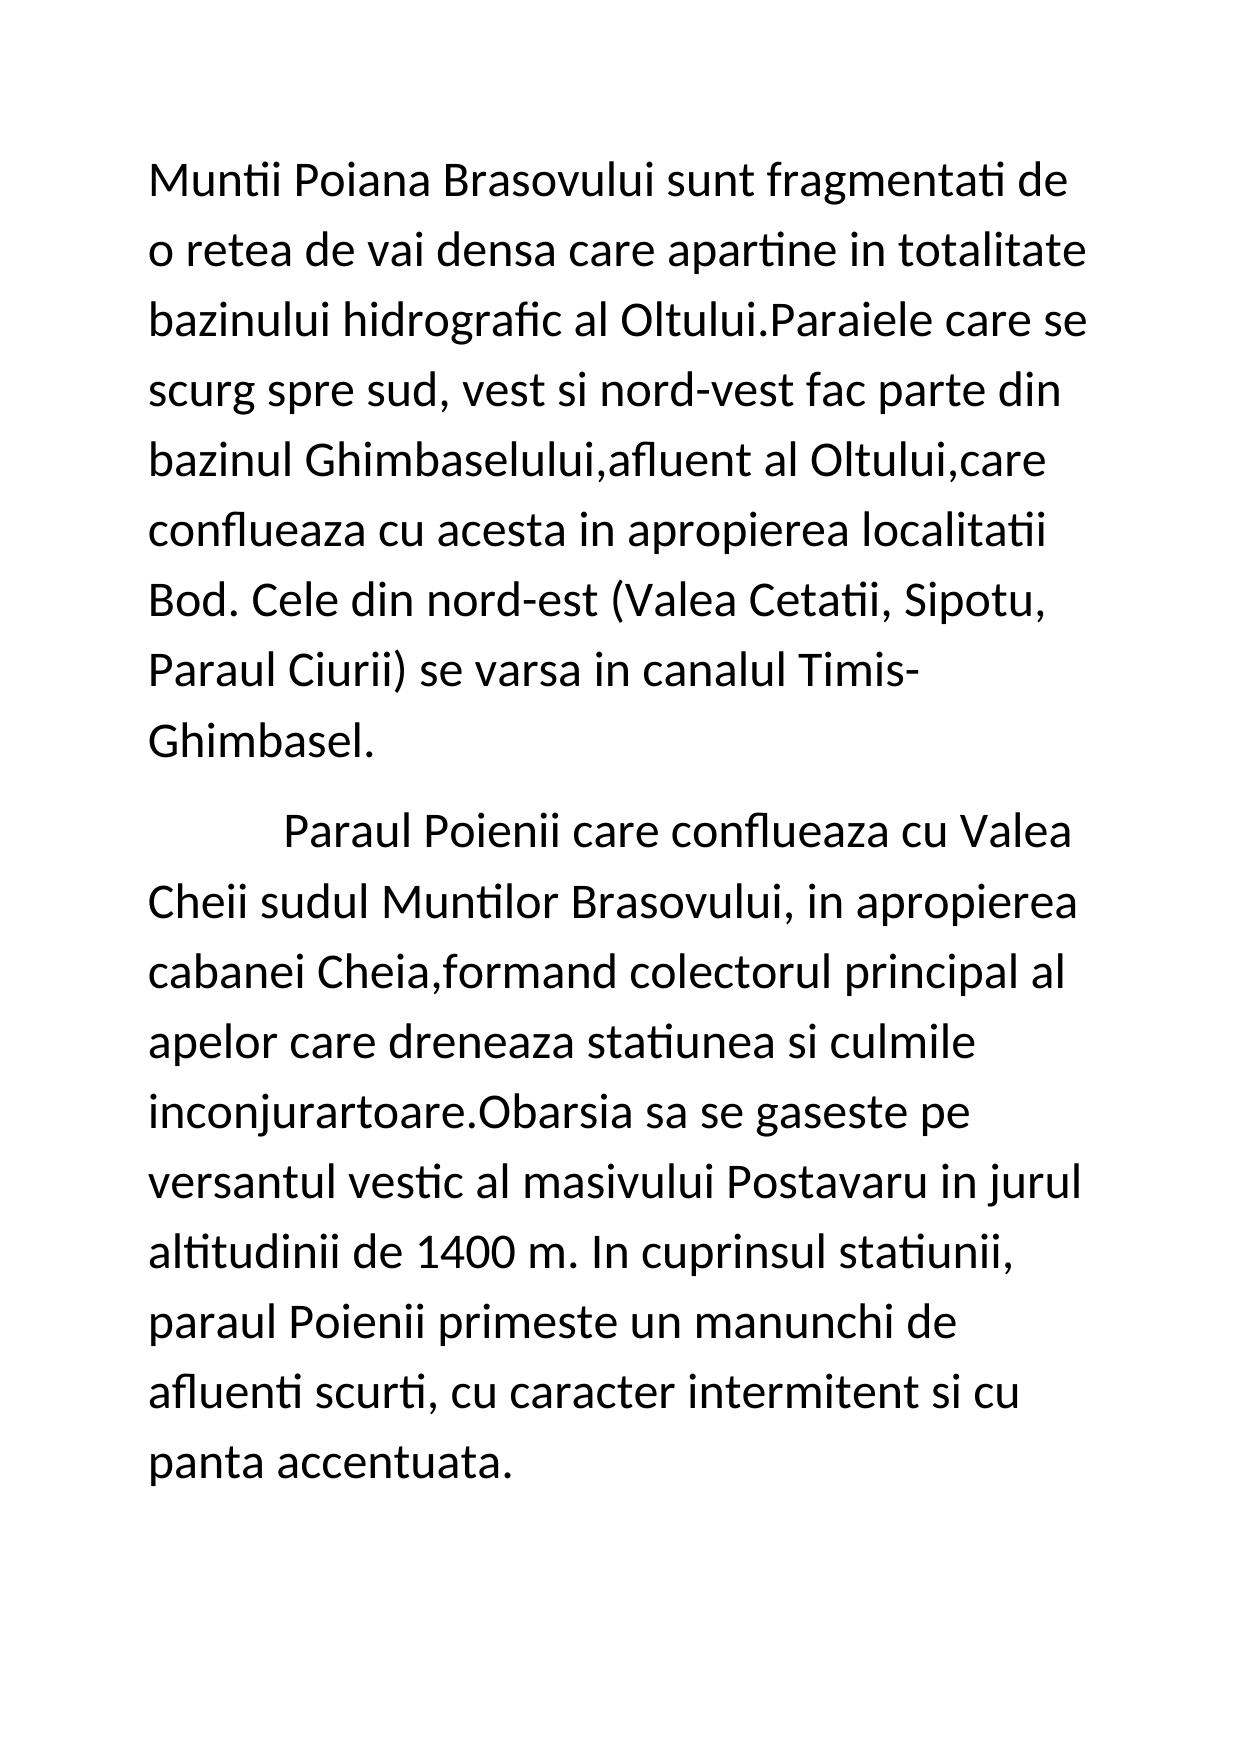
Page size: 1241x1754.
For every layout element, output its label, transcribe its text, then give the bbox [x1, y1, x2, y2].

text Muntii Poiana Brasovului sunt fragmentati de o retea de vai densa care apartine in totalitate bazinului hidrografic al Oltului.Paraiele care se scurg spre sud, vest si nord-vest fac parte din bazinul Ghimbaselului,afluent al Oltului,care conflueaza cu acesta in apropierea localitatii Bod. Cele din nord-est (Valea Cetatii, Sipotu, Paraul Ciurii) se varsa in canalul Timis-Ghimbasel. [148, 148, 1093, 769]
text Paraul Poienii care conflueaza cu Valea Cheii sudul Muntilor Brasovului, in apropierea cabanei Cheia,formand colectorul principal al apelor care dreneaza statiunea si culmile inconjurartoare.Obarsia sa se gaseste pe versantul vestic al masivului Postavaru in jurul altitudinii de 1400 m. In cuprinsul statiunii, paraul Poienii primeste un manunchi de afluenti scurti, cu caracter intermitent si cu panta accentuata. [148, 799, 1093, 1491]
